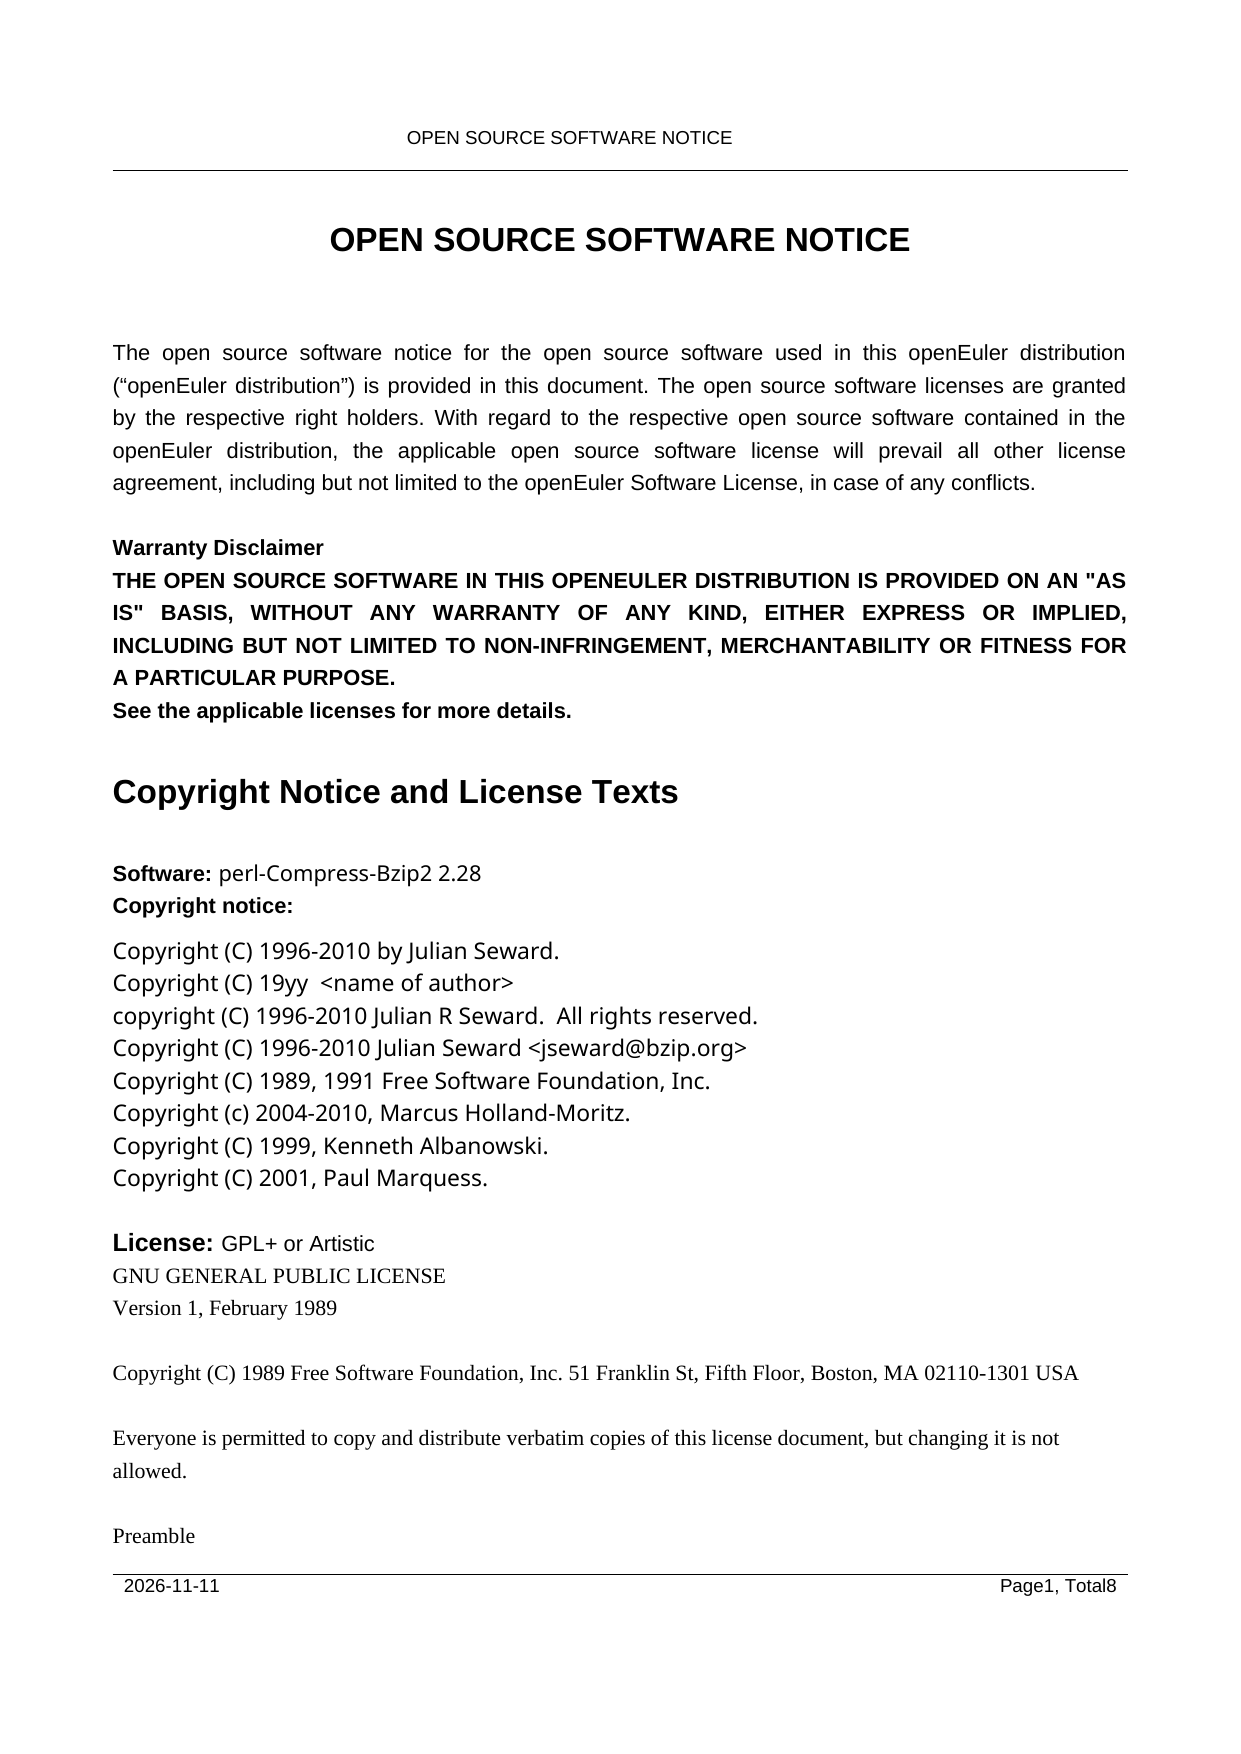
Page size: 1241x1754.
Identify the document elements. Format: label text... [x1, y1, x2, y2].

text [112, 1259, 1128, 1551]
text The open source software notice for the open source software used in this openEuler distribution (“openEuler distribution”) is provided in this document. The open source software licenses are granted by the respective right holders. With regard to the respective open source software contained in the openEuler distribution, the applicable open source software license will prevail all other license agreement, including but not limited to the openEuler Software License, in case of any conflicts. [112, 336, 1128, 499]
text THE OPEN SOURCE SOFTWARE IN THIS OPENEULER DISTRIBUTION IS PROVIDED ON AN "AS IS" BASIS, WITHOUT ANY WARRANTY OF ANY KIND, EITHER EXPRESS OR IMPLIED, INCLUDING BUT NOT LIMITED TO NON-INFRINGEMENT, MERCHANTABILITY OR FITNESS FOR A PARTICULAR PURPOSE. See the applicable licenses for more details. [112, 564, 1128, 726]
text Copyright Notice and License Texts [112, 759, 1128, 824]
text Copyright (C) 1996-2010 by Julian Seward. Copyright (C) 19yy <name of author> copyright (C) 1996-2010 Julian R Seward. All rights reserved. Copyright (C) 1996-2010 Julian Seward <jseward@bzip.org> Copyright (C) 1989, 1991 Free Software Foundation, Inc. Copyright (c) 2004-2010, Marcus Holland-Moritz. Copyright (C) 1999, Kenneth Albanowski. Copyright (C) 2001, Paul Marquess. [112, 934, 1128, 1226]
text Copyright notice: [112, 889, 1128, 921]
title Software: perl-Compress-Bzip2 2.28 [112, 856, 1128, 889]
text License: GPL+ or Artistic [112, 1226, 1128, 1259]
text Warranty Disclaimer [112, 531, 1128, 564]
text OPEN SOURCE SOFTWARE NOTICE [112, 206, 1128, 271]
